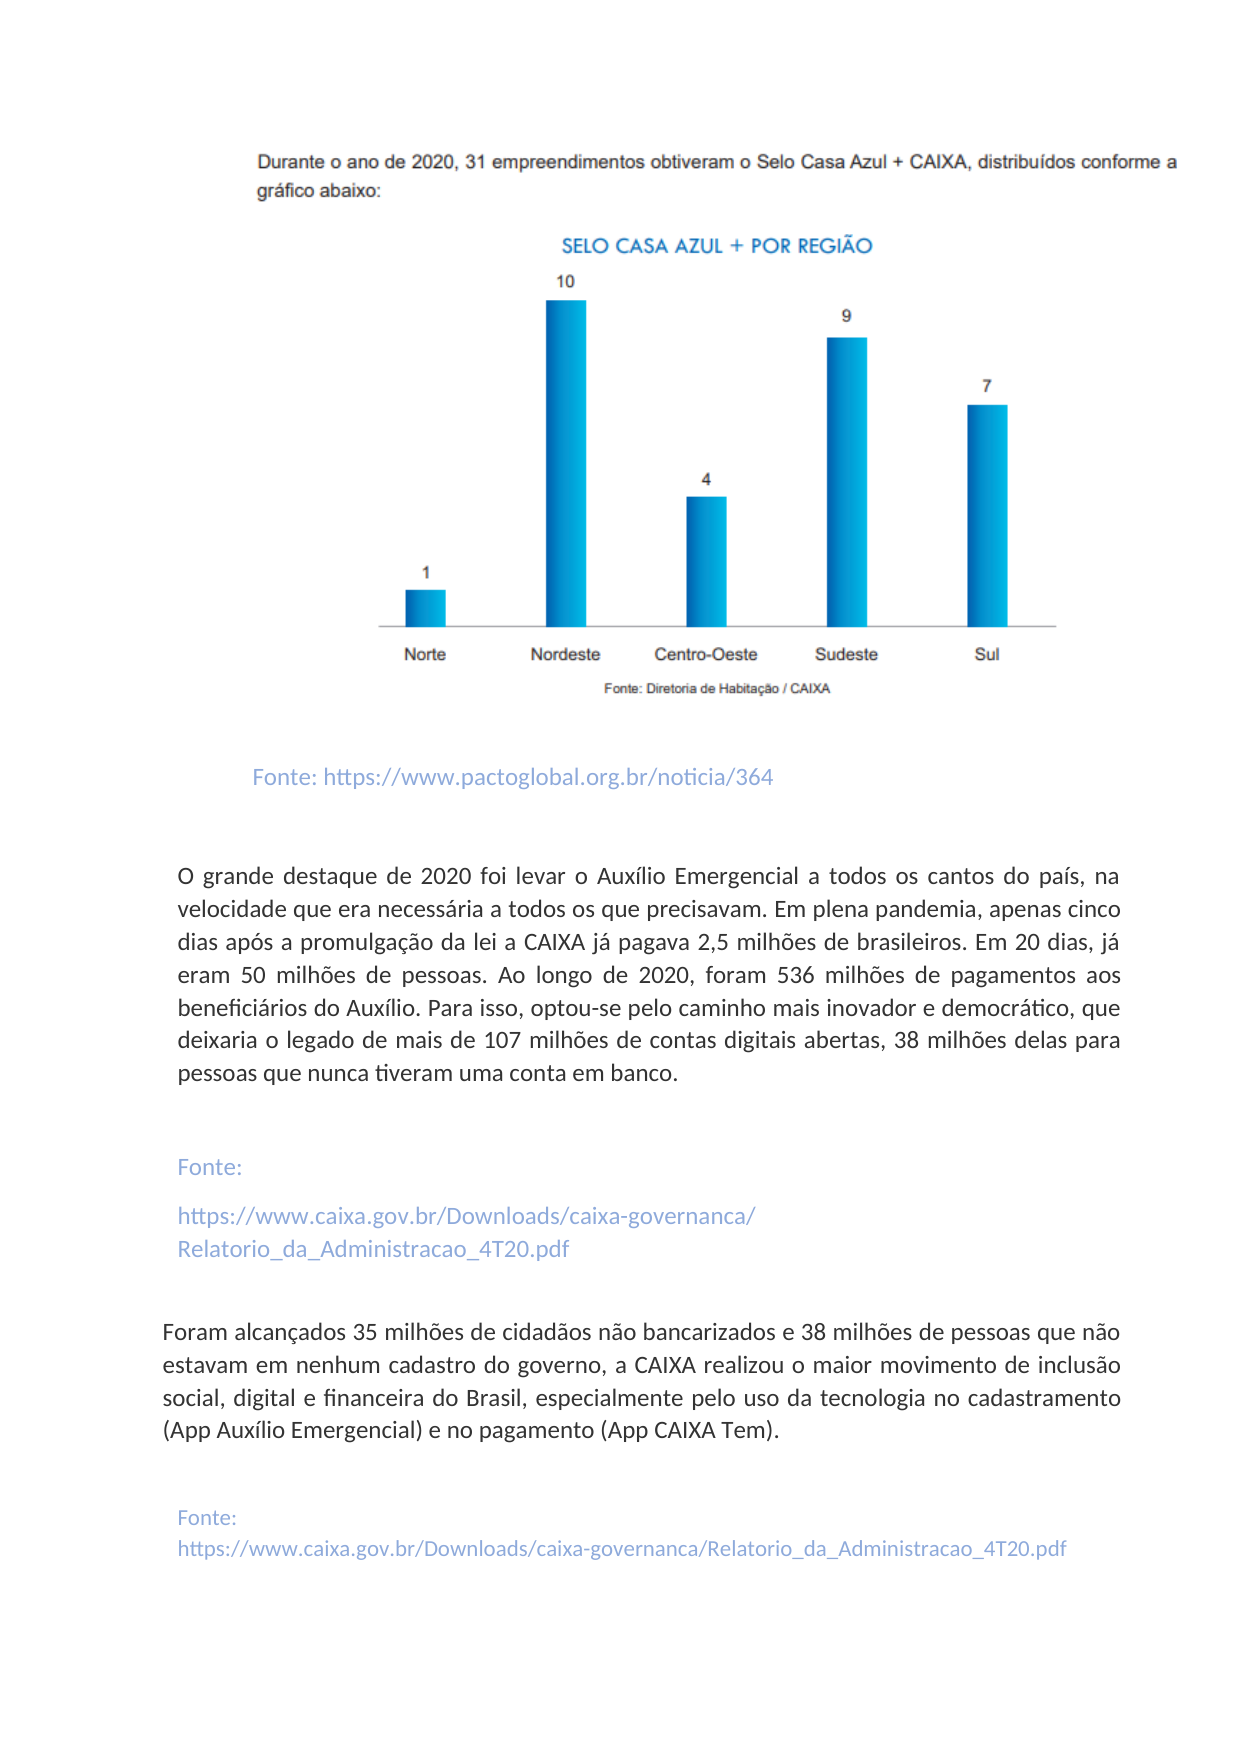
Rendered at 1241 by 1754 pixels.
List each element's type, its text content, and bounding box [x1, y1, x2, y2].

text Fonte: https://www.pactoglobal.org.br/noticia/364 [252, 761, 1122, 791]
text https://www.caixa.gov.br/Downloads/caixa-governanca/Relatorio_da_Administracao_4T20.pdf [177, 1200, 1122, 1264]
text Fonte: [177, 1151, 1122, 1181]
picture [251, 147, 1197, 712]
list Foram alcançados 35 milhões de cidadãos não bancarizados e 38 milhões de pessoas que não estavam em nenhum cadastro do governo, a CAIXA realizou o maior movimento de inclusão social, digital e financeira do Brasil, especialmente pelo uso da tecnologia no cadastramento (App Auxílio Emergencial) e no pagamento (App CAIXA Tem). [162, 1316, 1122, 1445]
text Fonte: https://www.caixa.gov.br/Downloads/caixa-governanca/Relatorio_da_Administracao_4T20.pdf [177, 1503, 1122, 1562]
